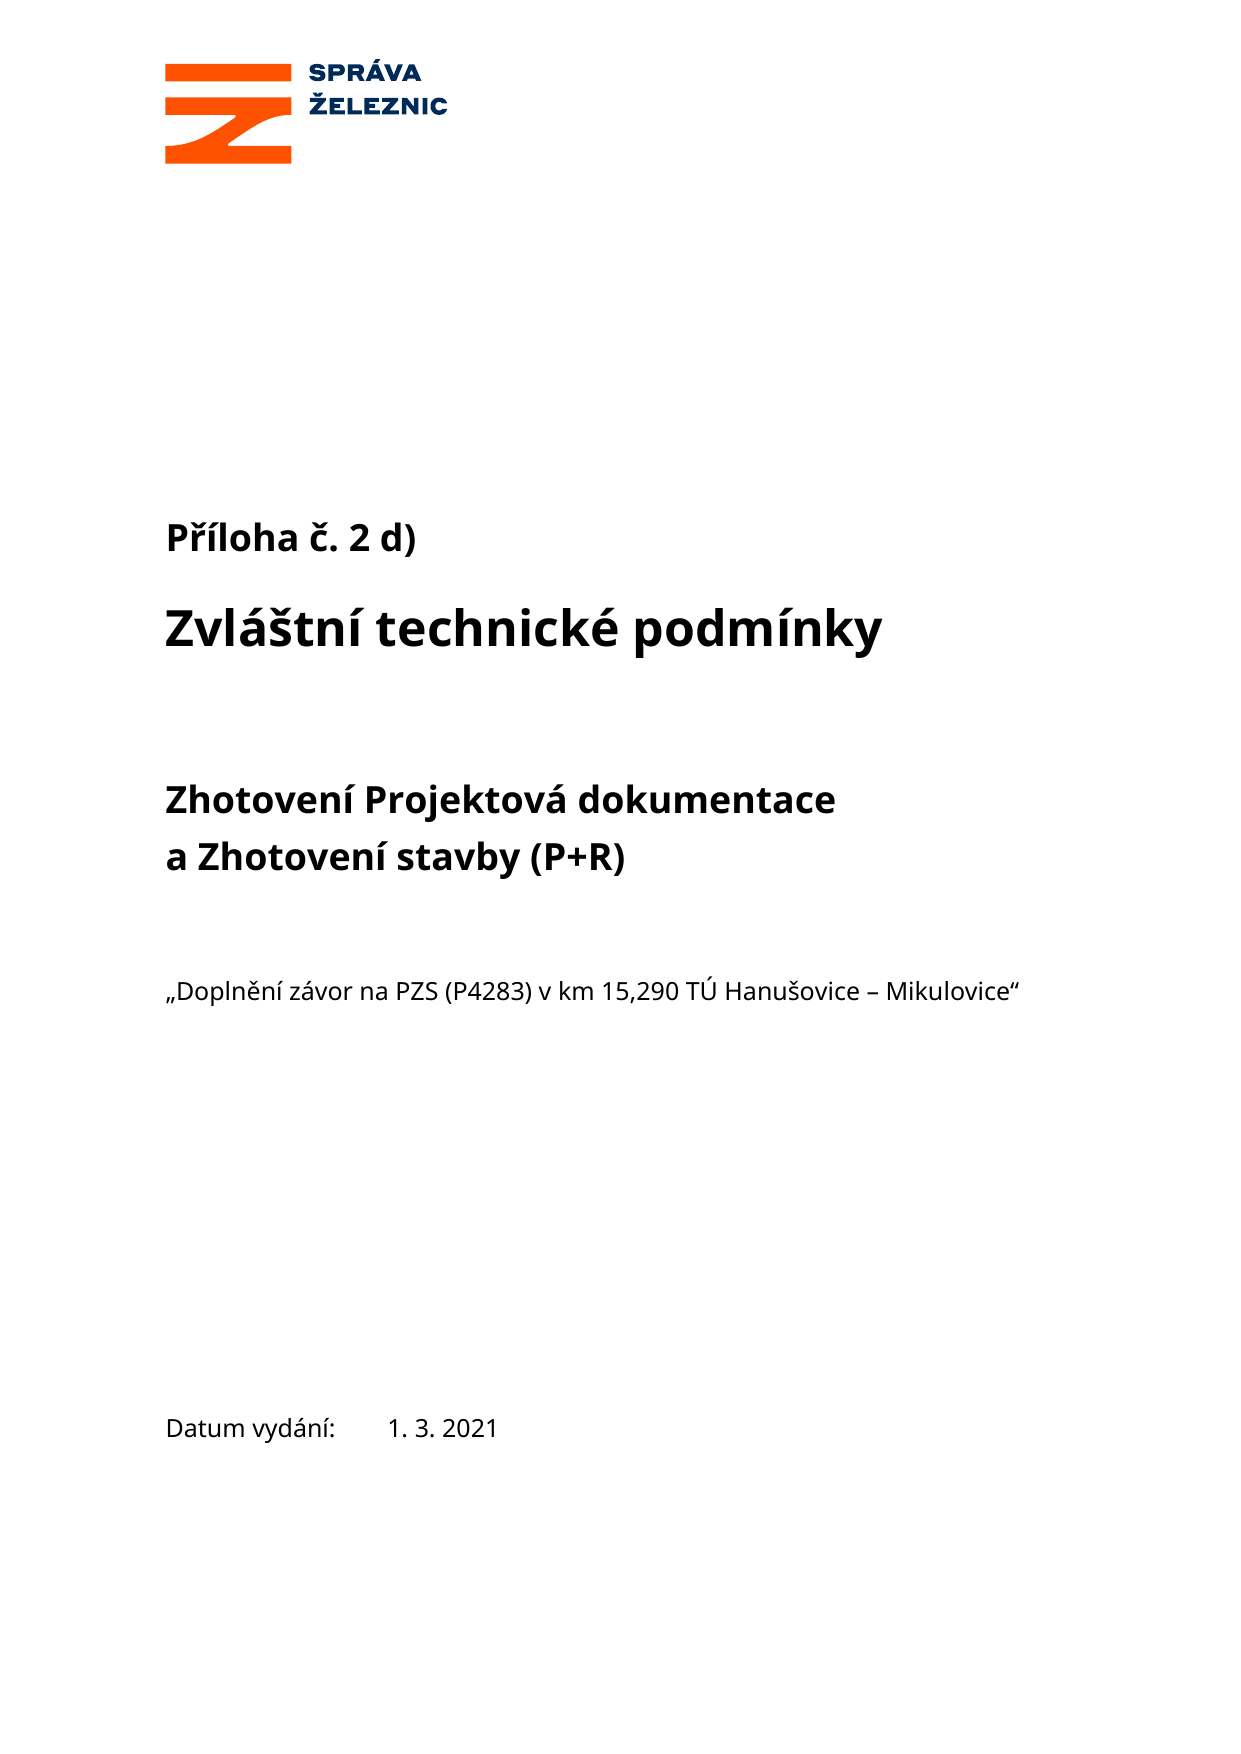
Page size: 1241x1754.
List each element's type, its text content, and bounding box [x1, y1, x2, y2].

text Datum vydání: 1. 3. 2021 [165, 1410, 1075, 1444]
text Příloha č. 2 d) [165, 512, 1075, 563]
text Zhotovení Projektová dokumentace a Zhotovení stavby (P+R) [165, 774, 1075, 881]
text Zvláštní technické podmínky [165, 593, 1075, 661]
